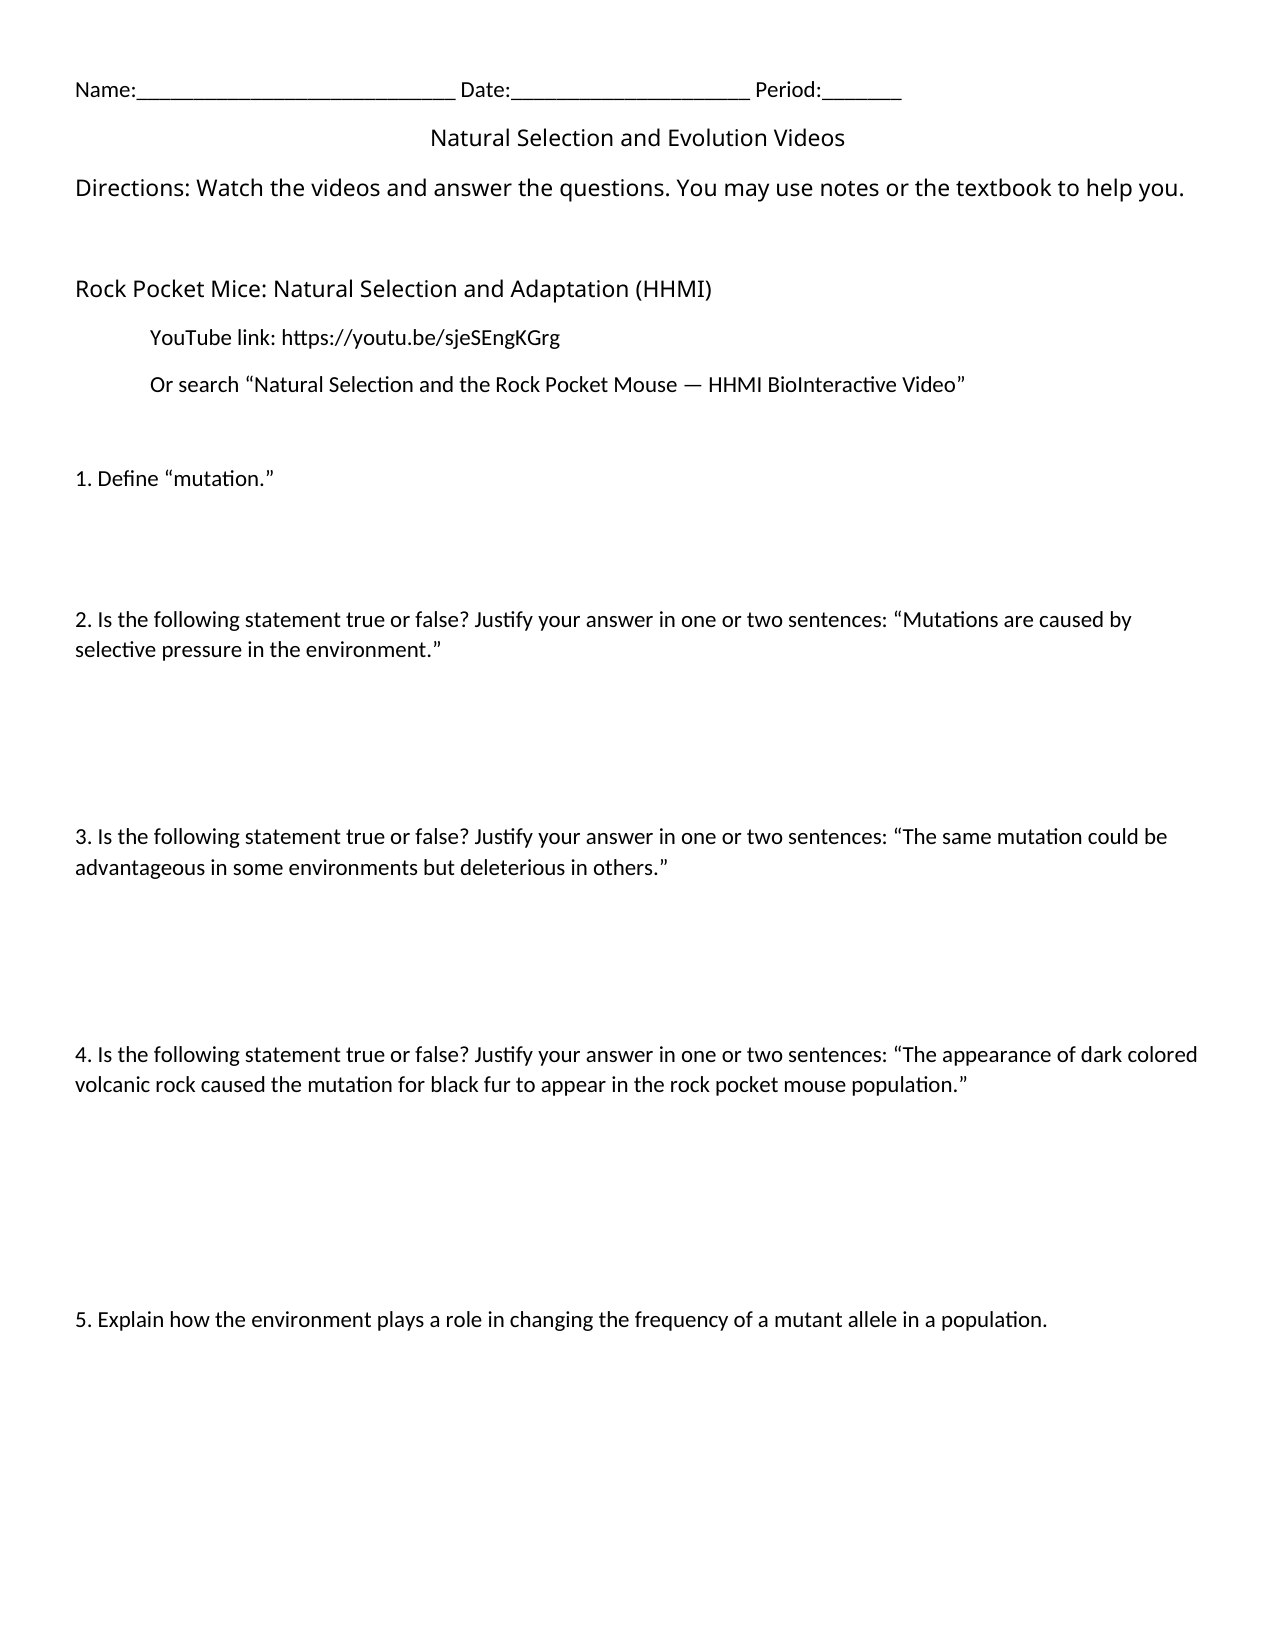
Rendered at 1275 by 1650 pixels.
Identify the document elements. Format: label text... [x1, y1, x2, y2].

text 3. Is the following statement true or false? Justify your answer in one or two sentences: “The same mutation could be advantageous in some environments but deleterious in others.” [75, 822, 1200, 881]
text Directions: Watch the videos and answer the questions. You may use notes or the textbook to help you. [75, 172, 1200, 203]
text 5. Explain how the environment plays a role in changing the frequency of a mutant allele in a population. [75, 1305, 1200, 1333]
text YouTube link: https://youtu.be/sjeSEngKGrg [75, 323, 1200, 352]
text 1. Define “mutation.” [75, 464, 1200, 492]
text Name:____________________________ Date:_____________________ Period:_______ [75, 75, 1200, 103]
text 4. Is the following statement true or false? Justify your answer in one or two sentences: “The appearance of dark colored volcanic rock caused the mutation for black fur to appear in the rock pocket mouse population.” [75, 1040, 1200, 1098]
text Rock Pocket Mice: Natural Selection and Adaptation (HHMI) [75, 273, 1200, 304]
text Natural Selection and Evolution Videos [75, 122, 1200, 153]
text Or search “Natural Selection and the Rock Pocket Mouse — HHMI BioInteractive Video” [75, 370, 1200, 398]
text 2. Is the following statement true or false? Justify your answer in one or two sentences: “Mutations are caused by selective pressure in the environment.” [75, 605, 1200, 663]
